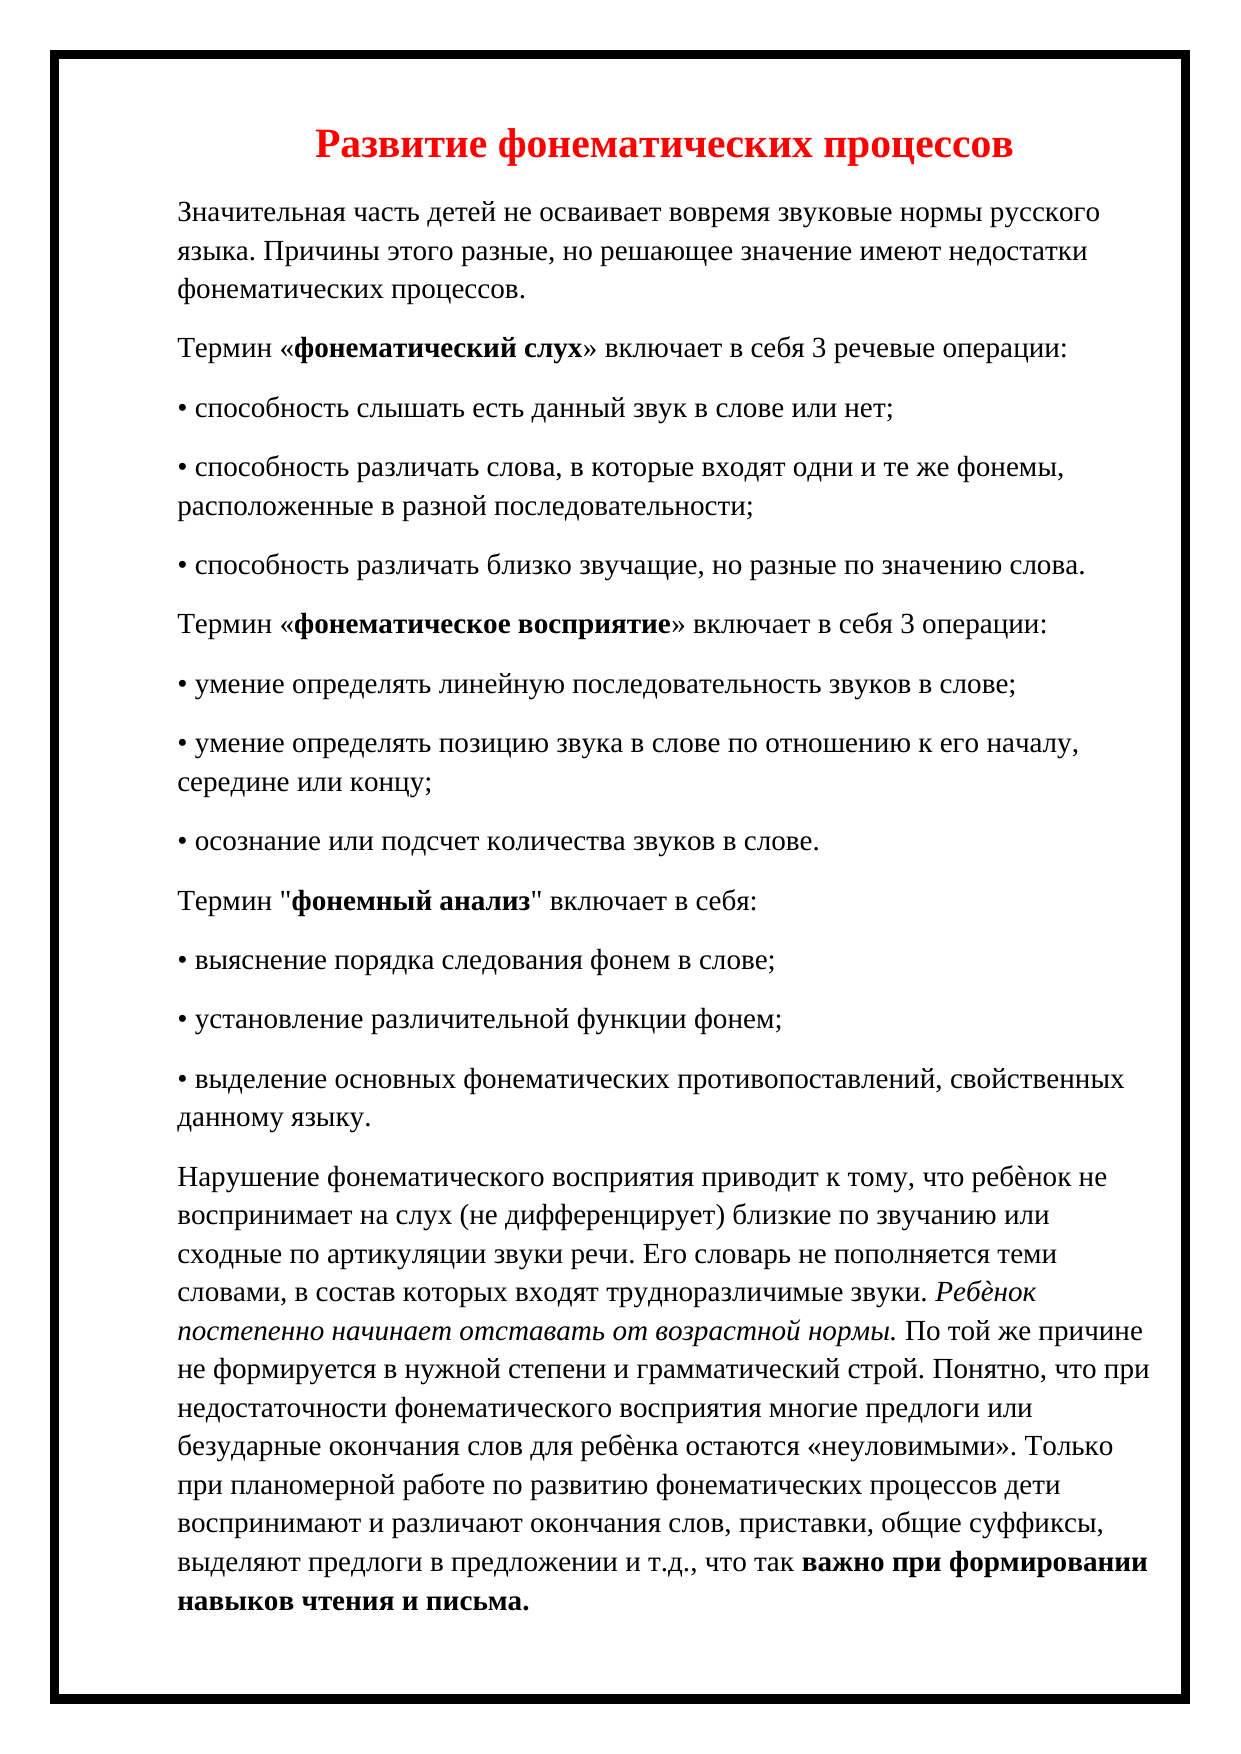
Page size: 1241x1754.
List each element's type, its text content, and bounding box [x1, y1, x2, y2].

text • способность различать близко звучащие, но разные по значению слова. [177, 547, 1152, 581]
text • осознание или подсчет количества звуков в слове. [177, 823, 1152, 857]
text • установление различительной функции фонем; [177, 1001, 1152, 1035]
text Термин «фонематическое восприятие» включает в себя 3 операции: [177, 607, 1152, 640]
text Нарушение фонематического восприятия приводит к тому, что ребѐнок не воспринимает на слух (не дифференцирует) близкие по звучанию или сходные по артикуляции звуки речи. Его словарь не пополняется теми словами, в состав которых входят трудноразличимые звуки. Ребѐнок постепенно начинает отставать от возрастной нормы. По той же причине не формируется в нужной степени и грамматический строй. Понятно, что при недостаточности фонематического восприятия многие предлоги или безударные окончания слов для ребѐнка остаются «неуловимыми». Только при планомерной работе по развитию фонематических процессов дети воспринимают и различают окончания слов, приставки, общие суффиксы, выделяют предлоги в предложении и т.д., что так важно при формировании навыков чтения и письма. [177, 1159, 1152, 1616]
text Термин «фонематический слух» включает в себя 3 речевые операции: [177, 331, 1152, 364]
text • умение определять линейную последовательность звуков в слове; [177, 666, 1152, 699]
text • умение определять позицию звука в слове по отношению к его началу, середине или концу; [177, 725, 1152, 797]
text • способность различать слова, в которые входят одни и те же фонемы, расположенные в разной последовательности; [177, 449, 1152, 521]
text Термин "фонемный анализ" включает в себя: [177, 883, 1152, 916]
text • способность слышать есть данный звук в слове или нет; [177, 390, 1152, 423]
text • выделение основных фонематических противопоставлений, свойственных данному языку. [177, 1061, 1152, 1133]
text Развитие фонематических процессов [177, 118, 1152, 166]
text Значительная часть детей не осваивает вовремя звуковые нормы русского языка. Причины этого разные, но решающее значение имеют недостатки фонематических процессов. [177, 194, 1152, 305]
text • выяснение порядка следования фонем в слове; [177, 942, 1152, 976]
